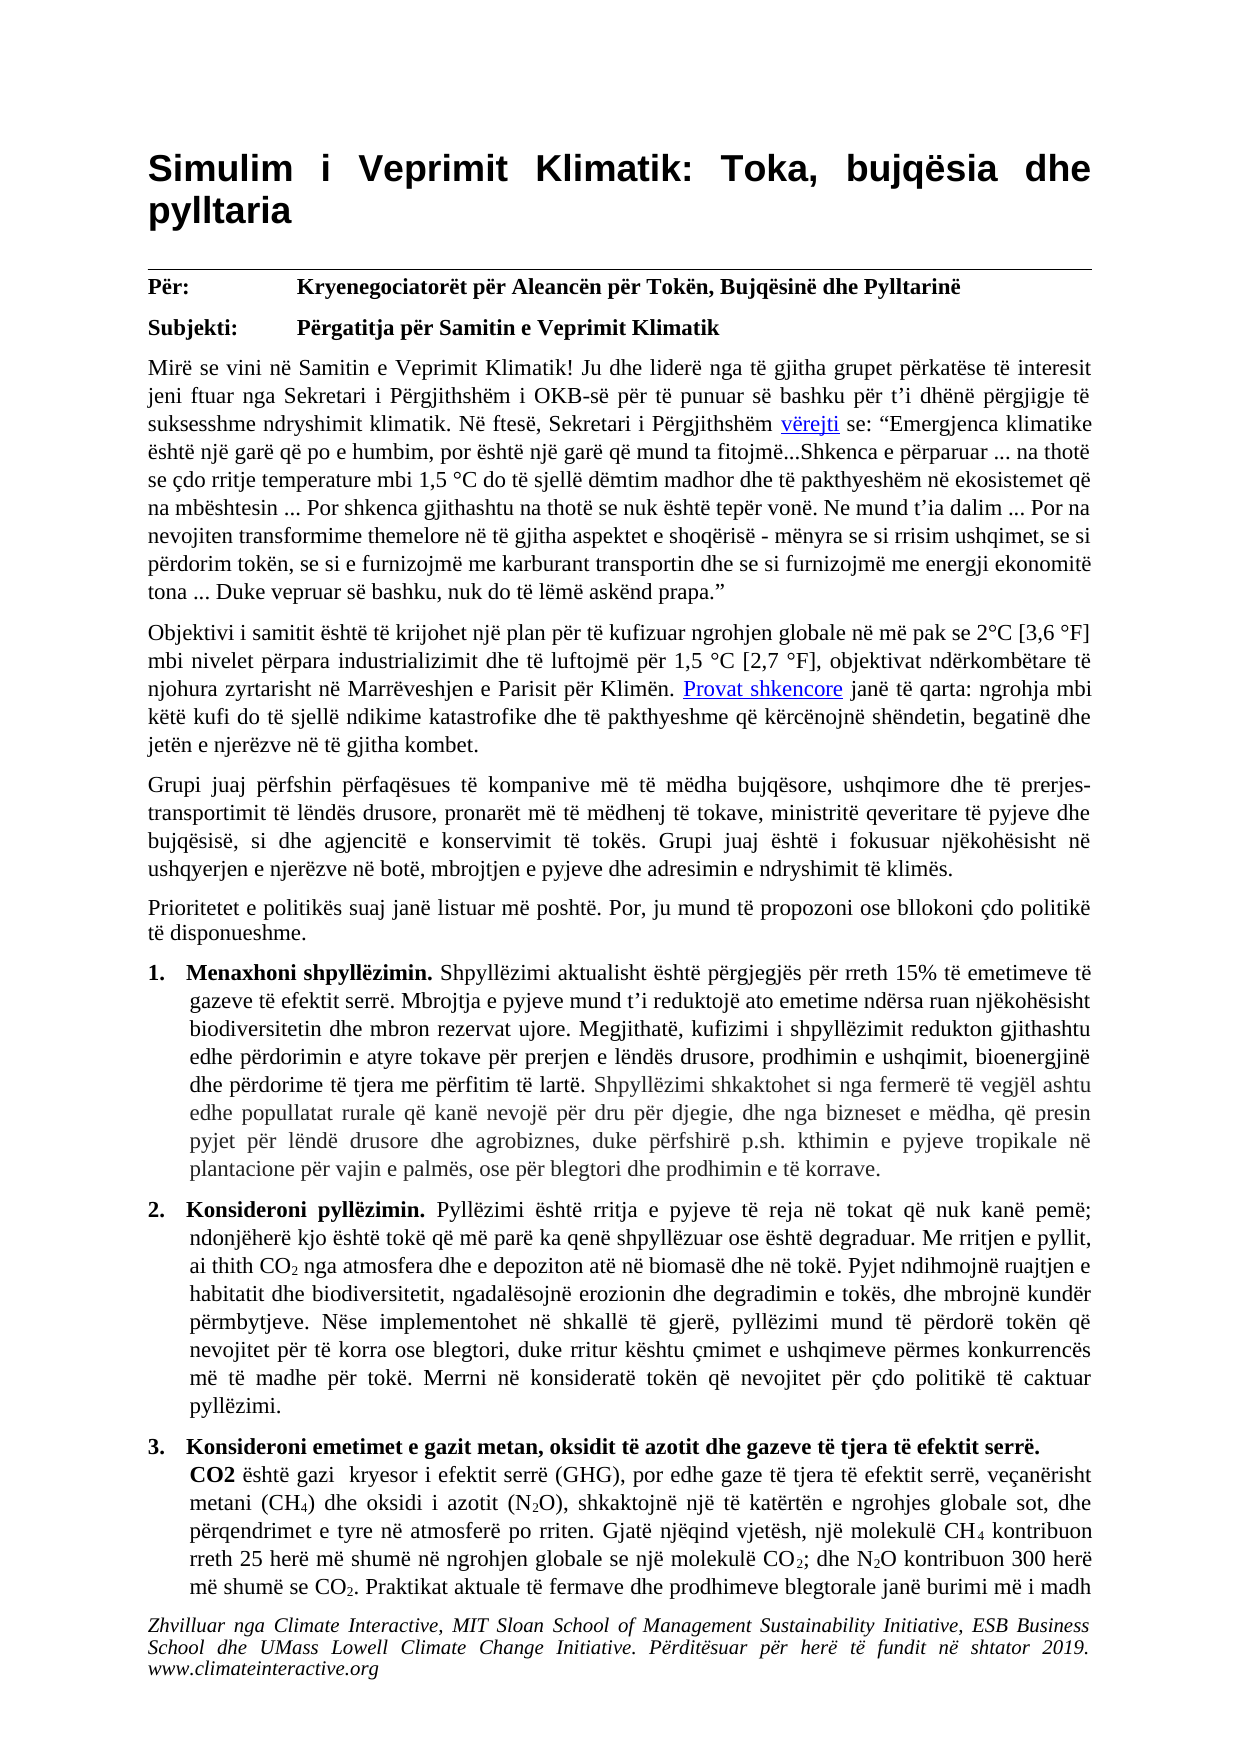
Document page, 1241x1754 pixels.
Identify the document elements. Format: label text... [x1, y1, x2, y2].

text Subjekti: Përgatitja për Samitin e Veprimit Klimatik [148, 313, 1092, 341]
text Grupi juaj përfshin përfaqësues të kompanive më të mëdha bujqësore, ushqimore dhe të prerjes-transportimit të lëndës drusore, pronarët më të mëdhenj të tokave, ministritë qeveritare të pyjeve dhe bujqësisë, si dhe agjencitë e konservimit të tokës. Grupi juaj është i fokusuar njëkohësisht në ushqyerjen e njerëzve në botë, mbrojtjen e pyjeve dhe adresimin e ndryshimit të klimës. [148, 770, 1092, 882]
text Prioritetet e politikës suaj janë listuar më poshtë. Por, ju mund të propozoni ose bllokoni çdo politikë të disponueshme. [148, 895, 1092, 946]
text Objektivi i samitit është të krijohet një plan për të kufizuar ngrohjen globale në më pak se 2°C [3,6 °F] mbi nivelet përpara industrializimit dhe të luftojmë për 1,5 °C [2,7 °F], objektivat ndërkombëtare të njohura zyrtarisht në Marrëveshjen e Parisit për Klimën. Provat shkencore janë të qarta: ngrohja mbi këtë kufi do të sjellë ndikime katastrofike dhe të pakthyeshme që kërcënojnë shëndetin, begatinë dhe jetën e njerëzve në të gjitha kombet. [148, 618, 1092, 758]
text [189, 1460, 1092, 1600]
text Mirë se vini në Samitin e Veprimit Klimatik! Ju dhe liderë nga të gjitha grupet përkatëse të interesit jeni ftuar nga Sekretari i Përgjithshëm i OKB-së për të punuar së bashku për t’i dhënë përgjigje të suksesshme ndryshimit klimatik. Në ftesë, Sekretari i Përgjithshëm vërejti se: “Emergjenca klimatike është një garë që po e humbim, por është një garë që mund ta fitojmë...Shkenca e përparuar ... na thotë se çdo rritje temperature mbi 1,5 °C do të sjellë dëmtim madhor dhe të pakthyeshëm në ekosistemet që na mbështesin ... Por shkenca gjithashtu na thotë se nuk është tepër vonë. Ne mund t’ia dalim ... Por na nevojiten transformime themelore në të gjitha aspektet e shoqërisë - mënyra se si rrisim ushqimet, se si përdorim tokën, se si e furnizojmë me karburant transportin dhe se si furnizojmë me energji ekonomitë tona ... Duke vepruar së bashku, nuk do të lëmë askënd prapa.” [148, 353, 1092, 605]
list Konsideroni emetimet e gazit metan, oksidit të azotit dhe gazeve të tjera të efektit serrë. [148, 1432, 1092, 1460]
text Për: Kryenegociatorët për Aleancën për Tokën, Bujqësinë dhe Pylltarinë [148, 270, 1092, 300]
list Konsideroni pyllëzimin. Pyllëzimi është rritja e pyjeve të reja në tokat që nuk kanë pemë; ndonjëherë kjo është tokë që më parë ka qenë shpyllëzuar ose është degraduar. Me rritjen e pyllit, ai thith CO2 nga atmosfera dhe e depoziton atë në biomasë dhe në tokë. Pyjet ndihmojnë ruajtjen e habitatit dhe biodiversitetit, ngadalësojnë erozionin dhe degradimin e tokës, dhe mbrojnë kundër përmbytjeve. Nëse implementohet në shkallë të gjerë, pyllëzimi mund të përdorë tokën që nevojitet për të korra ose blegtori, duke rritur kështu çmimet e ushqimeve përmes konkurrencës më të madhe për tokë. Merrni në konsideratë tokën që nevojitet për çdo politikë të caktuar pyllëzimi. [148, 1195, 1092, 1419]
subtitle Simulim i Veprimit Klimatik: Toka, bujqësia dhe pylltaria [148, 148, 1092, 231]
list Menaxhoni shpyllëzimin. Shpyllëzimi aktualisht është përgjegjës për rreth 15% të emetimeve të gazeve të efektit serrë. Mbrojtja e pyjeve mund t’i reduktojë ato emetime ndërsa ruan njëkohësisht biodiversitetin dhe mbron rezervat ujore. Megjithatë, kufizimi i shpyllëzimit redukton gjithashtu edhe përdorimin e atyre tokave për prerjen e lëndës drusore, prodhimin e ushqimit, bioenergjinë dhe përdorime të tjera me përfitim të lartë. Shpyllëzimi shkaktohet si nga fermerë të vegjël ashtu edhe popullatat rurale që kanë nevojë për dru për djegie, dhe nga bizneset e mëdha, që presin pyjet për lëndë drusore dhe agrobiznes, duke përfshirë p.sh. kthimin e pyjeve tropikale në plantacione për vajin e palmës, ose për blegtori dhe prodhimin e të korrave. [148, 958, 1092, 1182]
